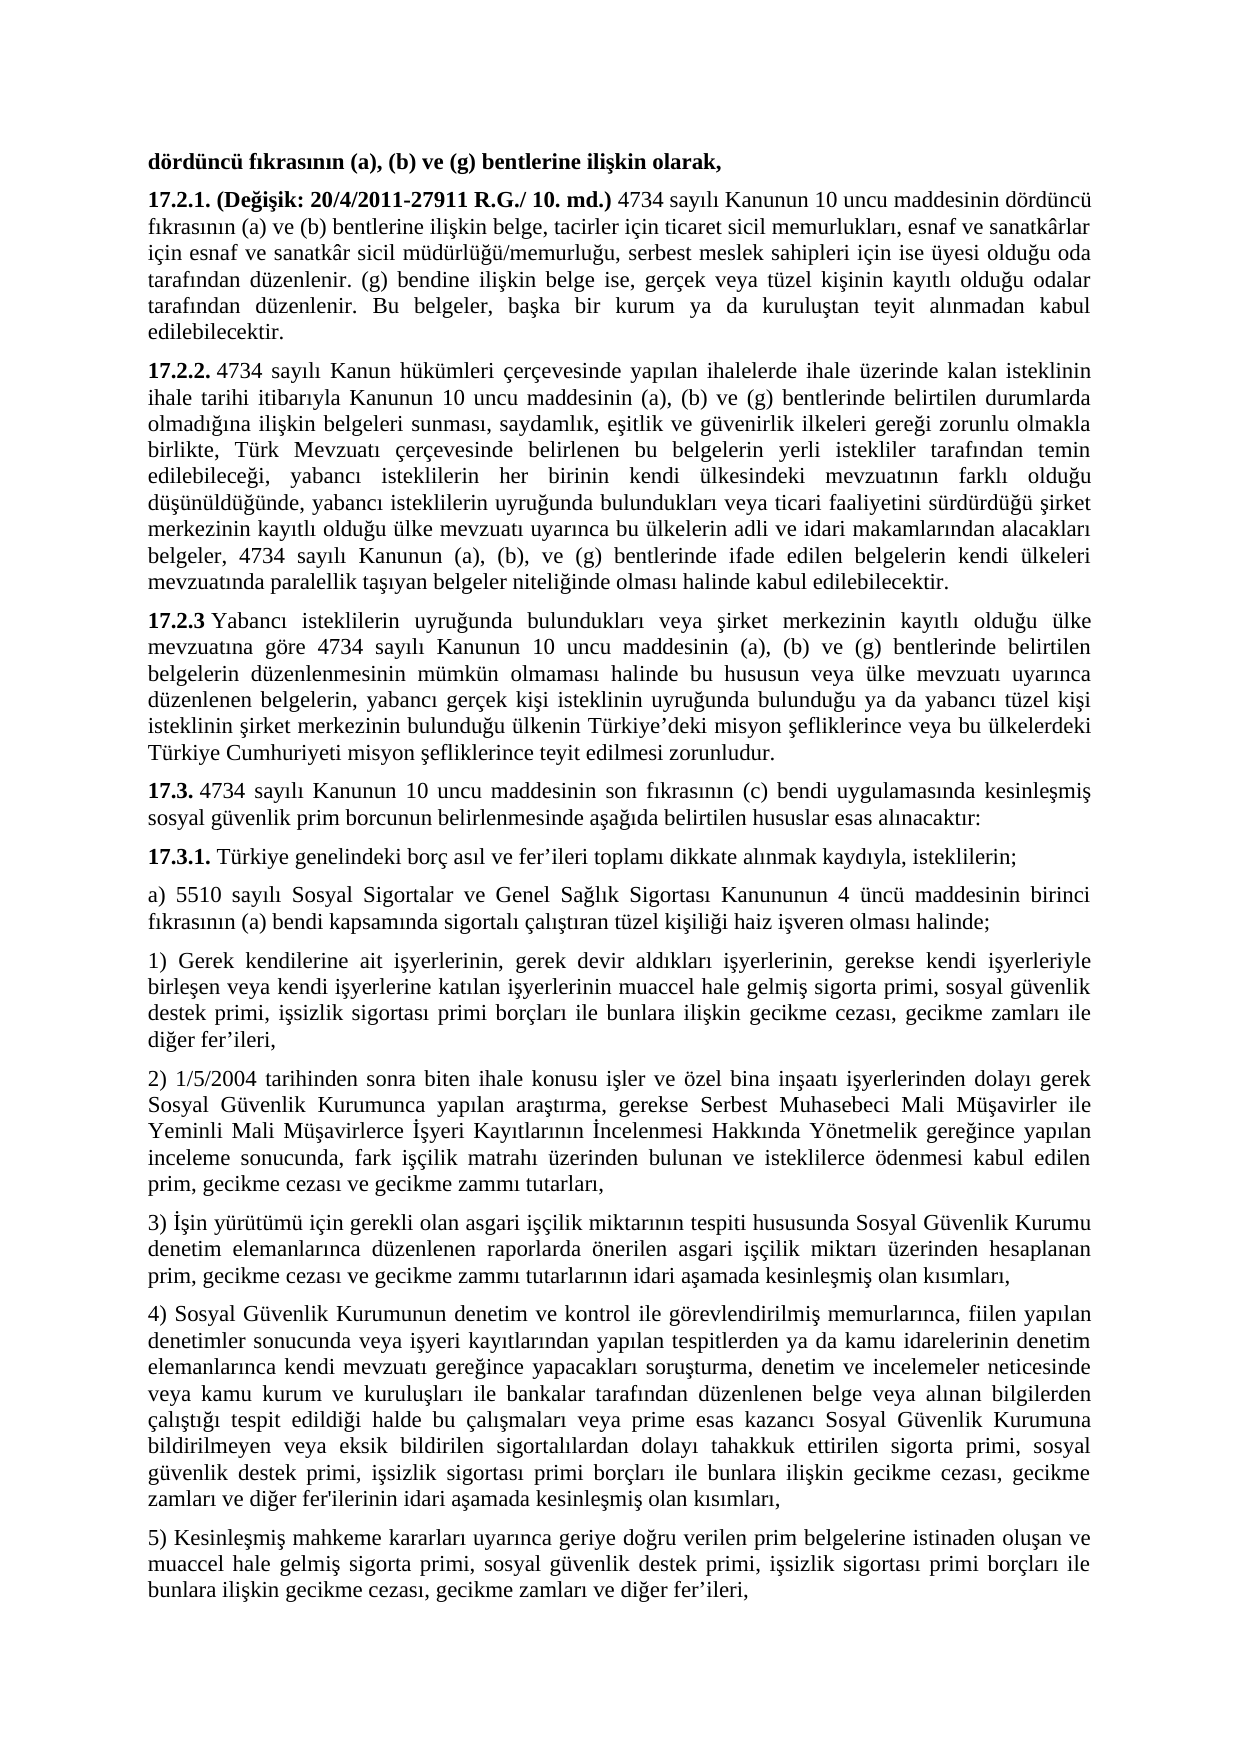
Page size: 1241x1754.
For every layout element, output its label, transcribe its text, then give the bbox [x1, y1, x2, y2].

text 17.3.1. Türkiye genelindeki borç asıl ve fer’ileri toplamı dikkate alınmak kaydıyla, isteklilerin; [148, 843, 1092, 869]
text a) 5510 sayılı Sosyal Sigortalar ve Genel Sağlık Sigortası Kanununun 4 üncü maddesinin birinci fıkrasının (a) bendi kapsamında sigortalı çalıştıran tüzel kişiliği haiz işveren olması halinde; [148, 882, 1092, 934]
text 1) Gerek kendilerine ait işyerlerinin, gerek devir aldıkları işyerlerinin, gerekse kendi işyerleriyle birleşen veya kendi işyerlerine katılan işyerlerinin muaccel hale gelmiş sigorta primi, sosyal güvenlik destek primi, işsizlik sigortası primi borçları ile bunlara ilişkin gecikme cezası, gecikme zamları ile diğer fer’ileri, [148, 947, 1092, 1052]
text 17.2.1. (Değişik: 20/4/2011-27911 R.G./ 10. md.) 4734 sayılı Kanunun 10 uncu maddesinin dördüncü fıkrasının (a) ve (b) bentlerine ilişkin belge, tacirler için ticaret sicil memurlukları, esnaf ve sanatkârlar için esnaf ve sanatkâr sicil müdürlüğü/memurluğu, serbest meslek sahipleri için ise üyesi olduğu oda tarafından düzenlenir. (g) bendine ilişkin belge ise, gerçek veya tüzel kişinin kayıtlı olduğu odalar tarafından düzenlenir. Bu belgeler, başka bir kurum ya da kuruluştan teyit alınmadan kabul edilebilecektir. [148, 187, 1092, 345]
text 4) Sosyal Güvenlik Kurumunun denetim ve kontrol ile görevlendirilmiş memurlarınca, fiilen yapılan denetimler sonucunda veya işyeri kayıtlarından yapılan tespitlerden ya da kamu idarelerinin denetim elemanlarınca kendi mevzuatı gereğince yapacakları soruşturma, denetim ve incelemeler neticesinde veya kamu kurum ve kuruluşları ile bankalar tarafından düzenlenen belge veya alınan bilgilerden çalıştığı tespit edildiği halde bu çalışmaları veya prime esas kazancı Sosyal Güvenlik Kurumuna bildirilmeyen veya eksik bildirilen sigortalılardan dolayı tahakkuk ettirilen sigorta primi, sosyal güvenlik destek primi, işsizlik sigortası primi borçları ile bunlara ilişkin gecikme cezası, gecikme zamları ve diğer fer'ilerinin idari aşamada kesinleşmiş olan kısımları, [148, 1301, 1092, 1511]
text 3) İşin yürütümü için gerekli olan asgari işçilik miktarının tespiti hususunda Sosyal Güvenlik Kurumu denetim elemanlarınca düzenlenen raporlarda önerilen asgari işçilik miktarı üzerinden hesaplanan prim, gecikme cezası ve gecikme zammı tutarlarının idari aşamada kesinleşmiş olan kısımları, [148, 1209, 1092, 1288]
text 17.2.2. 4734 sayılı Kanun hükümleri çerçevesinde yapılan ihalelerde ihale üzerinde kalan isteklinin ihale tarihi itibarıyla Kanunun 10 uncu maddesinin (a), (b) ve (g) bentlerinde belirtilen durumlarda olmadığına ilişkin belgeleri sunması, saydamlık, eşitlik ve güvenirlik ilkeleri gereği zorunlu olmakla birlikte, Türk Mevzuatı çerçevesinde belirlenen bu belgelerin yerli istekliler tarafından temin edilebileceği, yabancı isteklilerin her birinin kendi ülkesindeki mevzuatının farklı olduğu düşünüldüğünde, yabancı isteklilerin uyruğunda bulundukları veya ticari faaliyetini sürdürdüğü şirket merkezinin kayıtlı olduğu ülke mevzuatı uyarınca bu ülkelerin adli ve idari makamlarından alacakları belgeler, 4734 sayılı Kanunun (a), (b), ve (g) bentlerinde ifade edilen belgelerin kendi ülkeleri mevzuatında paralellik taşıyan belgeler niteliğinde olması halinde kabul edilebilecektir. [148, 357, 1092, 594]
text 17.3. 4734 sayılı Kanunun 10 uncu maddesinin son fıkrasının (c) bendi uygulamasında kesinleşmiş sosyal güvenlik prim borcunun belirlenmesinde aşağıda belirtilen hususlar esas alınacaktır: [148, 777, 1092, 830]
text 5) Kesinleşmiş mahkeme kararları uyarınca geriye doğru verilen prim belgelerine istinaden oluşan ve muaccel hale gelmiş sigorta primi, sosyal güvenlik destek primi, işsizlik sigortası primi borçları ile bunlara ilişkin gecikme cezası, gecikme zamları ve diğer fer’ileri, [148, 1524, 1092, 1603]
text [148, 148, 1092, 174]
text 17.2.3 Yabancı isteklilerin uyruğunda bulundukları veya şirket merkezinin kayıtlı olduğu ülke mevzuatına göre 4734 sayılı Kanunun 10 uncu maddesinin (a), (b) ve (g) bentlerinde belirtilen belgelerin düzenlenmesinin mümkün olmaması halinde bu hususun veya ülke mevzuatı uyarınca düzenlenen belgelerin, yabancı gerçek kişi isteklinin uyruğunda bulunduğu ya da yabancı tüzel kişi isteklinin şirket merkezinin bulunduğu ülkenin Türkiye’deki misyon şefliklerince veya bu ülkelerdeki Türkiye Cumhuriyeti misyon şefliklerince teyit edilmesi zorunludur. [148, 607, 1092, 765]
text 2) 1/5/2004 tarihinden sonra biten ihale konusu işler ve özel bina inşaatı işyerlerinden dolayı gerek Sosyal Güvenlik Kurumunca yapılan araştırma, gerekse Serbest Muhasebeci Mali Müşavirler ile Yeminli Mali Müşavirlerce İşyeri Kayıtlarının İncelenmesi Hakkında Yönetmelik gereğince yapılan inceleme sonucunda, fark işçilik matrahı üzerinden bulunan ve isteklilerce ödenmesi kabul edilen prim, gecikme cezası ve gecikme zammı tutarları, [148, 1065, 1092, 1196]
